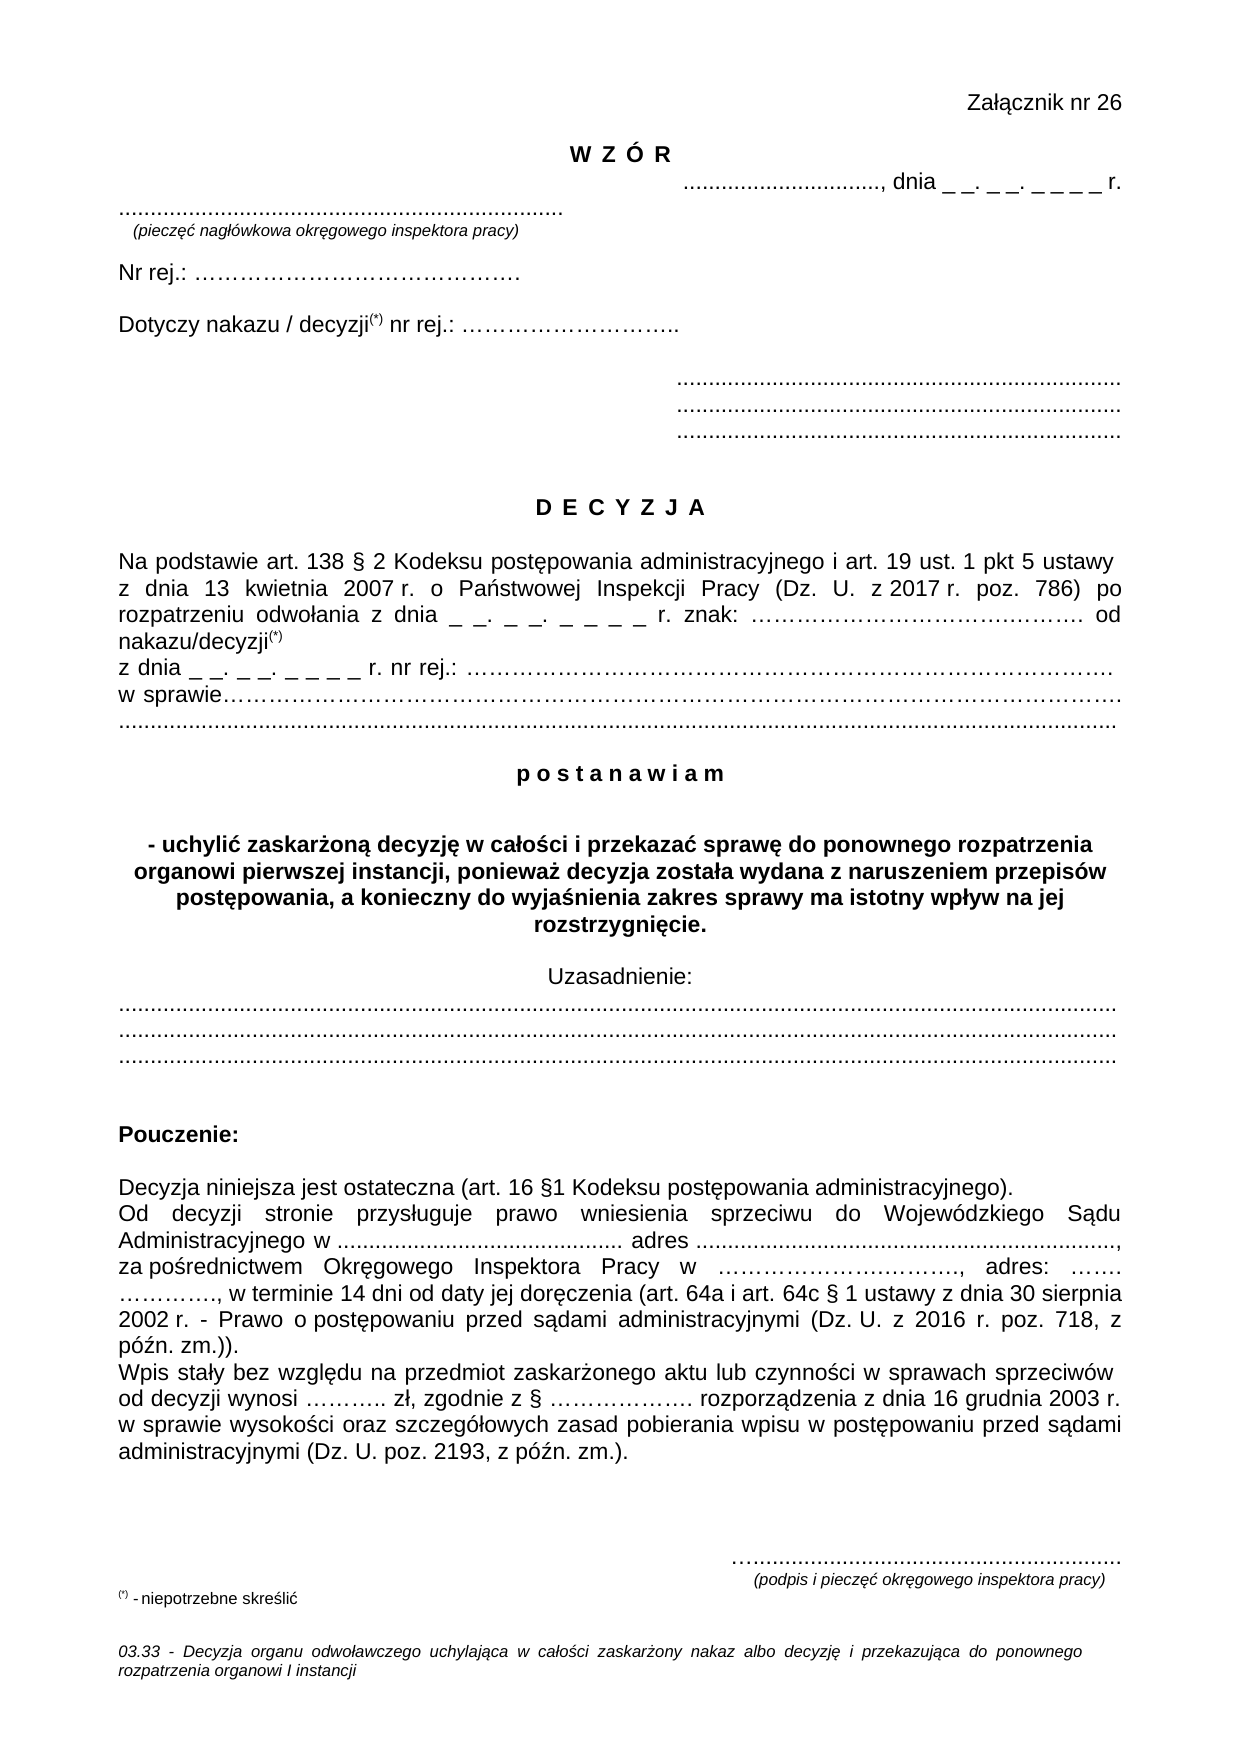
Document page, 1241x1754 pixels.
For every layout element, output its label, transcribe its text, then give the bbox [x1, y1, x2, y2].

text Pouczenie: [118, 1121, 1122, 1148]
text ...................................................................... [118, 391, 1122, 417]
text ..............................., dnia _ _. _ _. _ _ _ _ r. [118, 168, 1122, 194]
text (podpis i pieczęć okręgowego inspektora pracy) [738, 1569, 1122, 1588]
text ….......................................................... [694, 1543, 1122, 1569]
text (pieczęć nagłówkowa okręgowego inspektora pracy) [118, 220, 1122, 239]
text Załącznik nr 26 [118, 89, 1122, 115]
text Nr rej.: ……………………………………. [118, 259, 1122, 285]
text ...................................................................... [118, 364, 1122, 391]
subtitle DECYZJA [118, 494, 1122, 520]
text postanawiam [118, 759, 1122, 786]
text ...................................................................... [118, 194, 1122, 220]
text - uchylić zaskarżoną decyzję w całości i przekazać sprawę do ponownego rozpatrzenia organowi pierwszej instancji, ponieważ decyzja została wydana z naruszeniem przepisów postępowania, a konieczny do wyjaśnienia zakres sprawy ma istotny wpływ na jej rozstrzygnięcie. [118, 831, 1122, 937]
text Wpis stały bez względu na przedmiot zaskarżonego aktu lub czynności w sprawach sprzeciwów od decyzji wynosi ……….. zł, zgodnie z § ………………. rozporządzenia z dnia 16 grudnia 2003 r. w sprawie wysokości oraz szczegółowych zasad pobierania wpisu w postępowaniu przed sądami administracyjnymi (Dz. U. poz. 2193, z późn. zm.). [118, 1358, 1122, 1464]
text Uzasadnienie: [118, 963, 1122, 989]
text WZÓR [118, 141, 1122, 168]
text (*) - niepotrzebne skreślić [118, 1588, 1122, 1608]
text Od decyzji stronie przysługuje prawo wniesienia sprzeciwu do Wojewódzkiego Sądu Administracyjnego w ............................................. adres .................................................................., za pośrednictwem Okręgowego Inspektora Pracy w ………………….………., adres: …….…………., w terminie 14 dni od daty jej doręczenia (art. 64a i art. 64c § 1 ustawy z dnia 30 sierpnia 2002 r. - Prawo o postępowaniu przed sądami administracyjnymi (Dz. U. z 2016 r. poz. 718, z późn. zm.)). [118, 1200, 1122, 1358]
text ....................................................................................................................................................................................................................................................................................................................................................................................................................................................................................... [118, 989, 1122, 1069]
text Na podstawie art. 138 § 2 Kodeksu postępowania administracyjnego i art. 19 ust. 1 pkt 5 ustawy z dnia 13 kwietnia 2007 r. o Państwowej Inspekcji Pracy (Dz. U. z 2017 r. poz. 786) po rozpatrzeniu odwołania z dnia _ _. _ _. _ _ _ _ r. znak: …………………………….………. od nakazu/decyzji(*) z dnia _ _. _ _. _ _ _ _ r. nr rej.: …………………………………………………………………………. w sprawie………………………………………………………………………………………………………. ............................................................................................................................................................. [118, 546, 1122, 733]
text Dotyczy nakazu / decyzji(*) nr rej.: ……………………….. [118, 311, 1122, 338]
text ...................................................................... [118, 417, 1122, 443]
text Decyzja niniejsza jest ostateczna (art. 16 §1 Kodeksu postępowania administracyjnego). [118, 1174, 1122, 1200]
